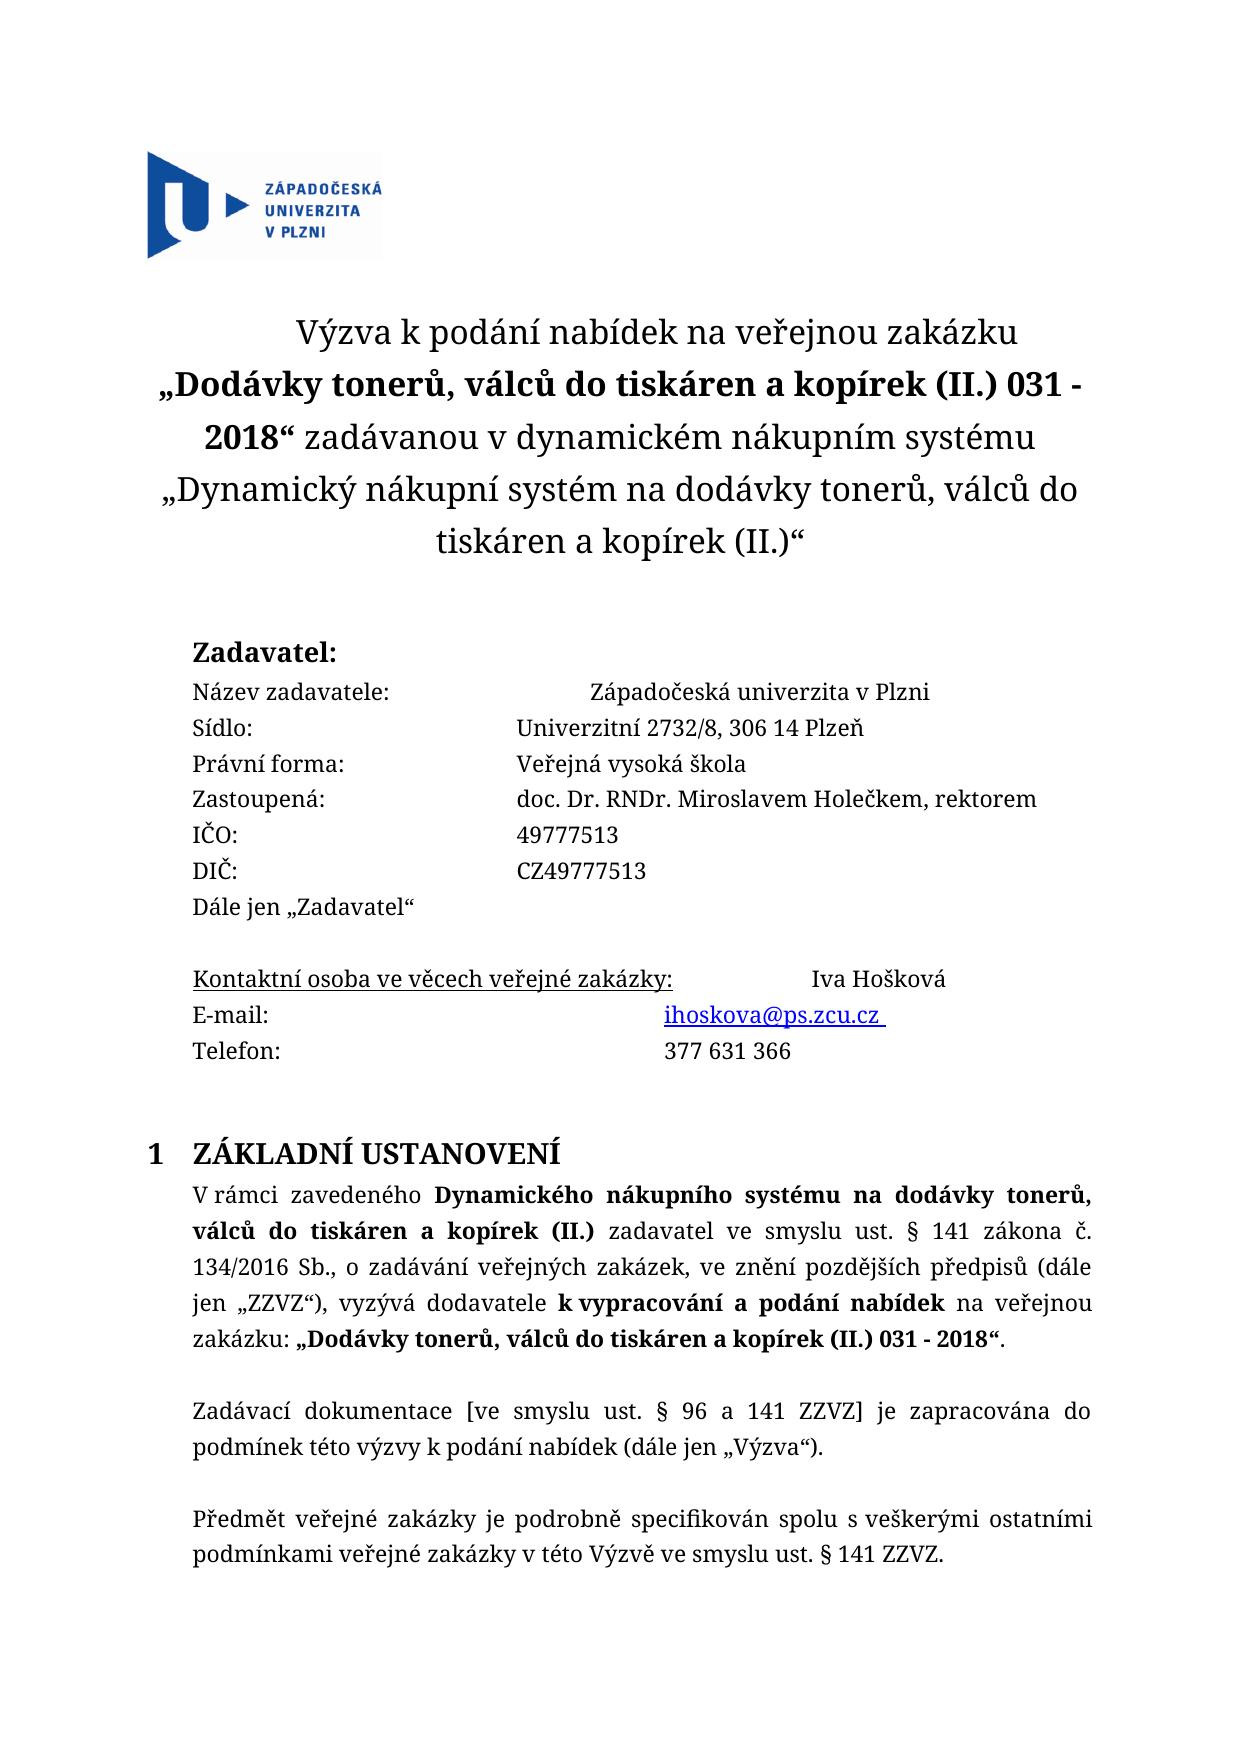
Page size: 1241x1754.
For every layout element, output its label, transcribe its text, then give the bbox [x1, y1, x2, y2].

text DIČ: CZ49777513 [148, 855, 1093, 887]
text Právní forma: Veřejná vysoká škola [148, 747, 1093, 779]
text Zadávací dokumentace [ve smyslu ust. § 96 a 141 ZZVZ] je zapracována do podmínek této výzvy k podání nabídek (dále jen „Výzva“). [192, 1395, 1093, 1462]
text Zastoupená: doc. Dr. RNDr. Miroslavem Holečkem, rektorem [192, 783, 1093, 815]
text Předmět veřejné zakázky je podrobně specifikován spolu s veškerými ostatními podmínkami veřejné zakázky v této Výzvě ve smyslu ust. § 141 ZZVZ. [192, 1502, 1093, 1570]
text Kontaktní osoba ve věcech veřejné zakázky: Iva Hošková [148, 963, 1093, 994]
text Výzva k podání nabídek na veřejnou zakázku „Dodávky tonerů, válců do tiskáren a kopírek (II.) 031 - 2018“ zadávanou v dynamickém nákupním systému „Dynamický nákupní systém na dodávky tonerů, válců do tiskáren a kopírek (II.)“ [148, 309, 1093, 563]
text Sídlo: Univerzitní 2732/8, 306 14 Plzeň [148, 712, 1093, 743]
text Název zadavatele: Západočeská univerzita v Plzni [148, 676, 1093, 707]
text E-mail: ihoskova@ps.zcu.cz [148, 999, 1093, 1030]
text Telefon: 377 631 366 [148, 1035, 1093, 1066]
text IČO: 49777513 [148, 819, 1093, 851]
text Zadavatel: [192, 633, 1093, 670]
text Dále jen „Zadavatel“ [148, 891, 1093, 922]
picture [147, 151, 382, 259]
subtitle ZÁKLADNÍ USTANOVENÍ [148, 1133, 1093, 1173]
text V rámci zavedeného Dynamického nákupního systému na dodávky tonerů, válců do tiskáren a kopírek (II.) zadavatel ve smyslu ust. § 141 zákona č. 134/2016 Sb., o zadávání veřejných zakázek, ve znění pozdějších předpisů (dále jen „ZZVZ“), vyzývá dodavatele k vypracování a podání nabídek na veřejnou zakázku: „Dodávky tonerů, válců do tiskáren a kopírek (II.) 031 - 2018“. [192, 1179, 1093, 1354]
